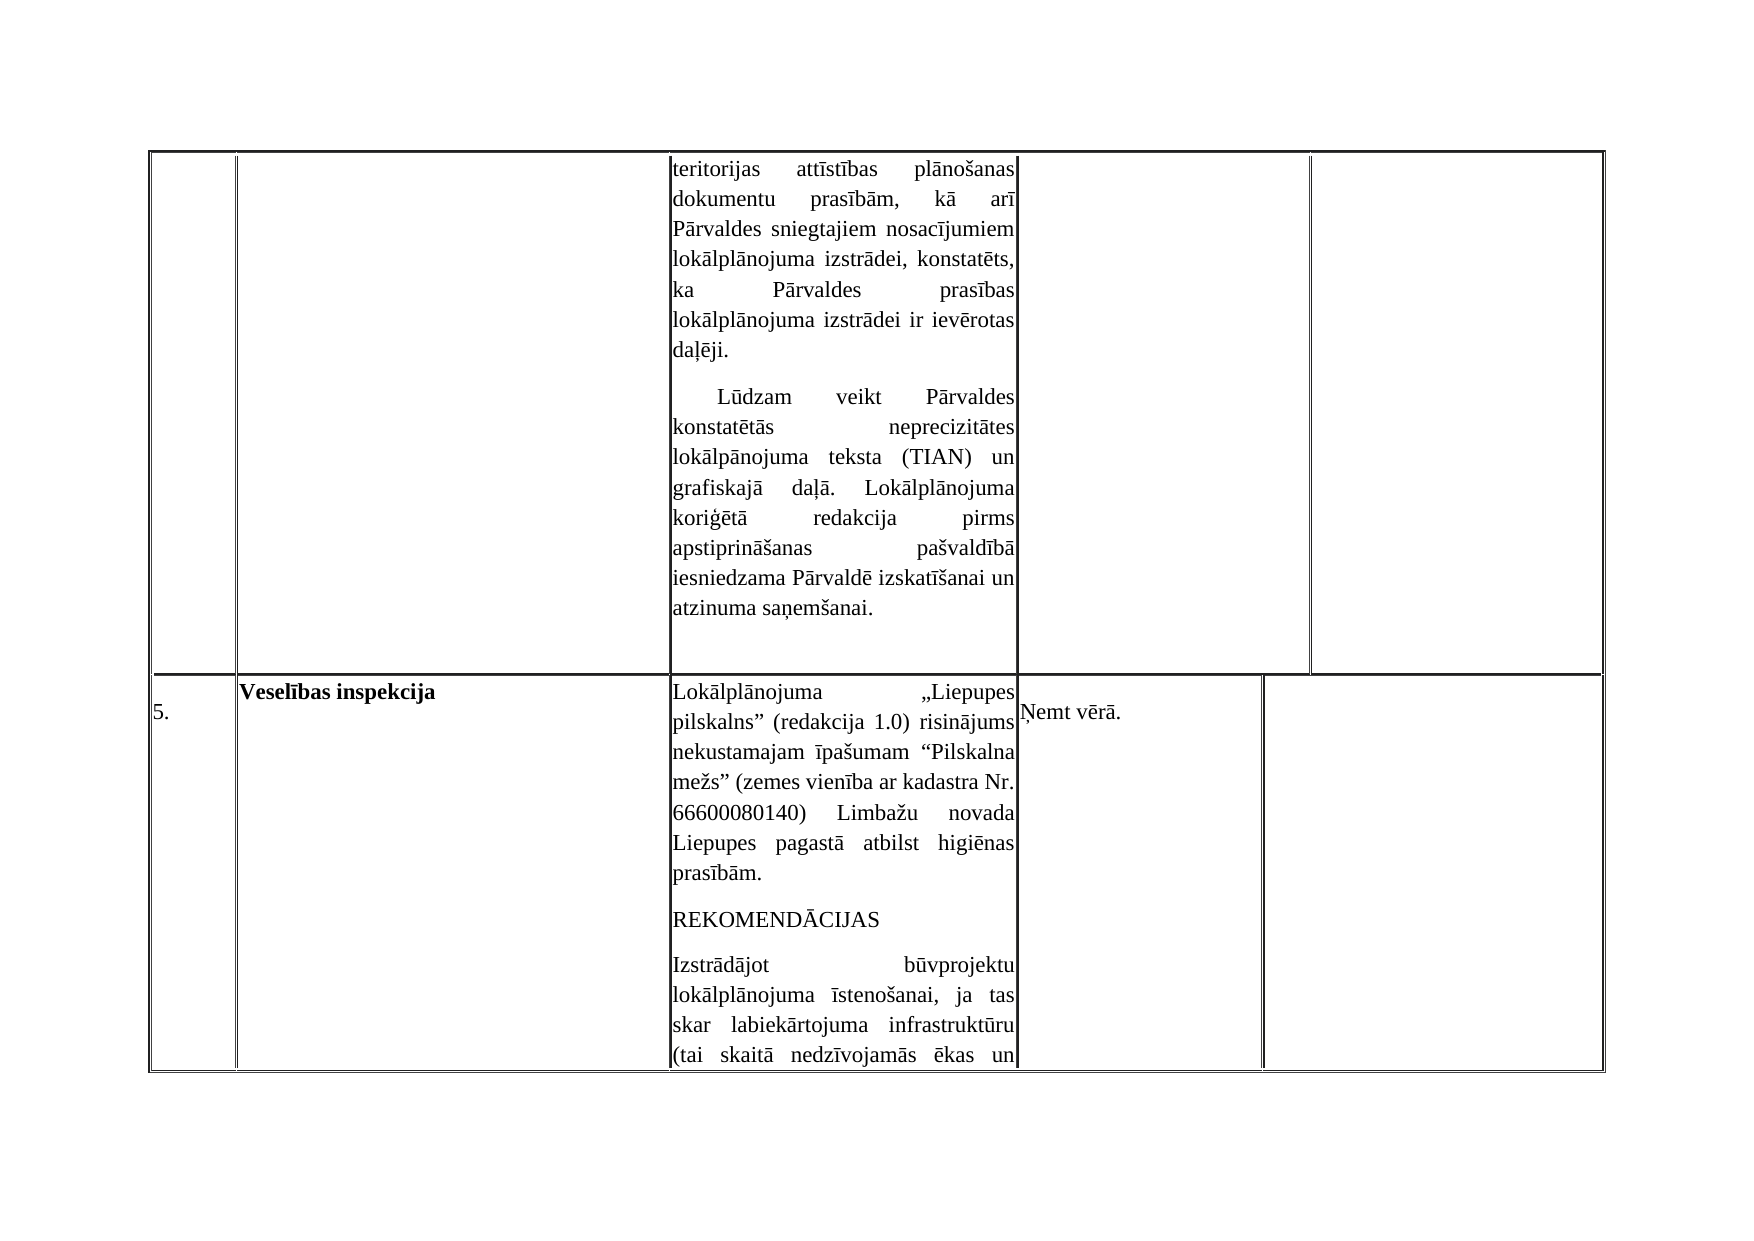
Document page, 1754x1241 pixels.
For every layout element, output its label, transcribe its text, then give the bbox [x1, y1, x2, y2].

table_cell 4. [152, 153, 237, 673]
table_cell [1311, 153, 1602, 673]
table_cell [670, 676, 1017, 1069]
table_cell 5. [150, 673, 237, 1069]
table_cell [237, 676, 670, 1069]
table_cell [237, 152, 670, 673]
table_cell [1017, 153, 1311, 673]
table_cell Ņemt vērā. [1017, 675, 1263, 1069]
table_cell [1263, 673, 1604, 1069]
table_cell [670, 153, 1017, 673]
